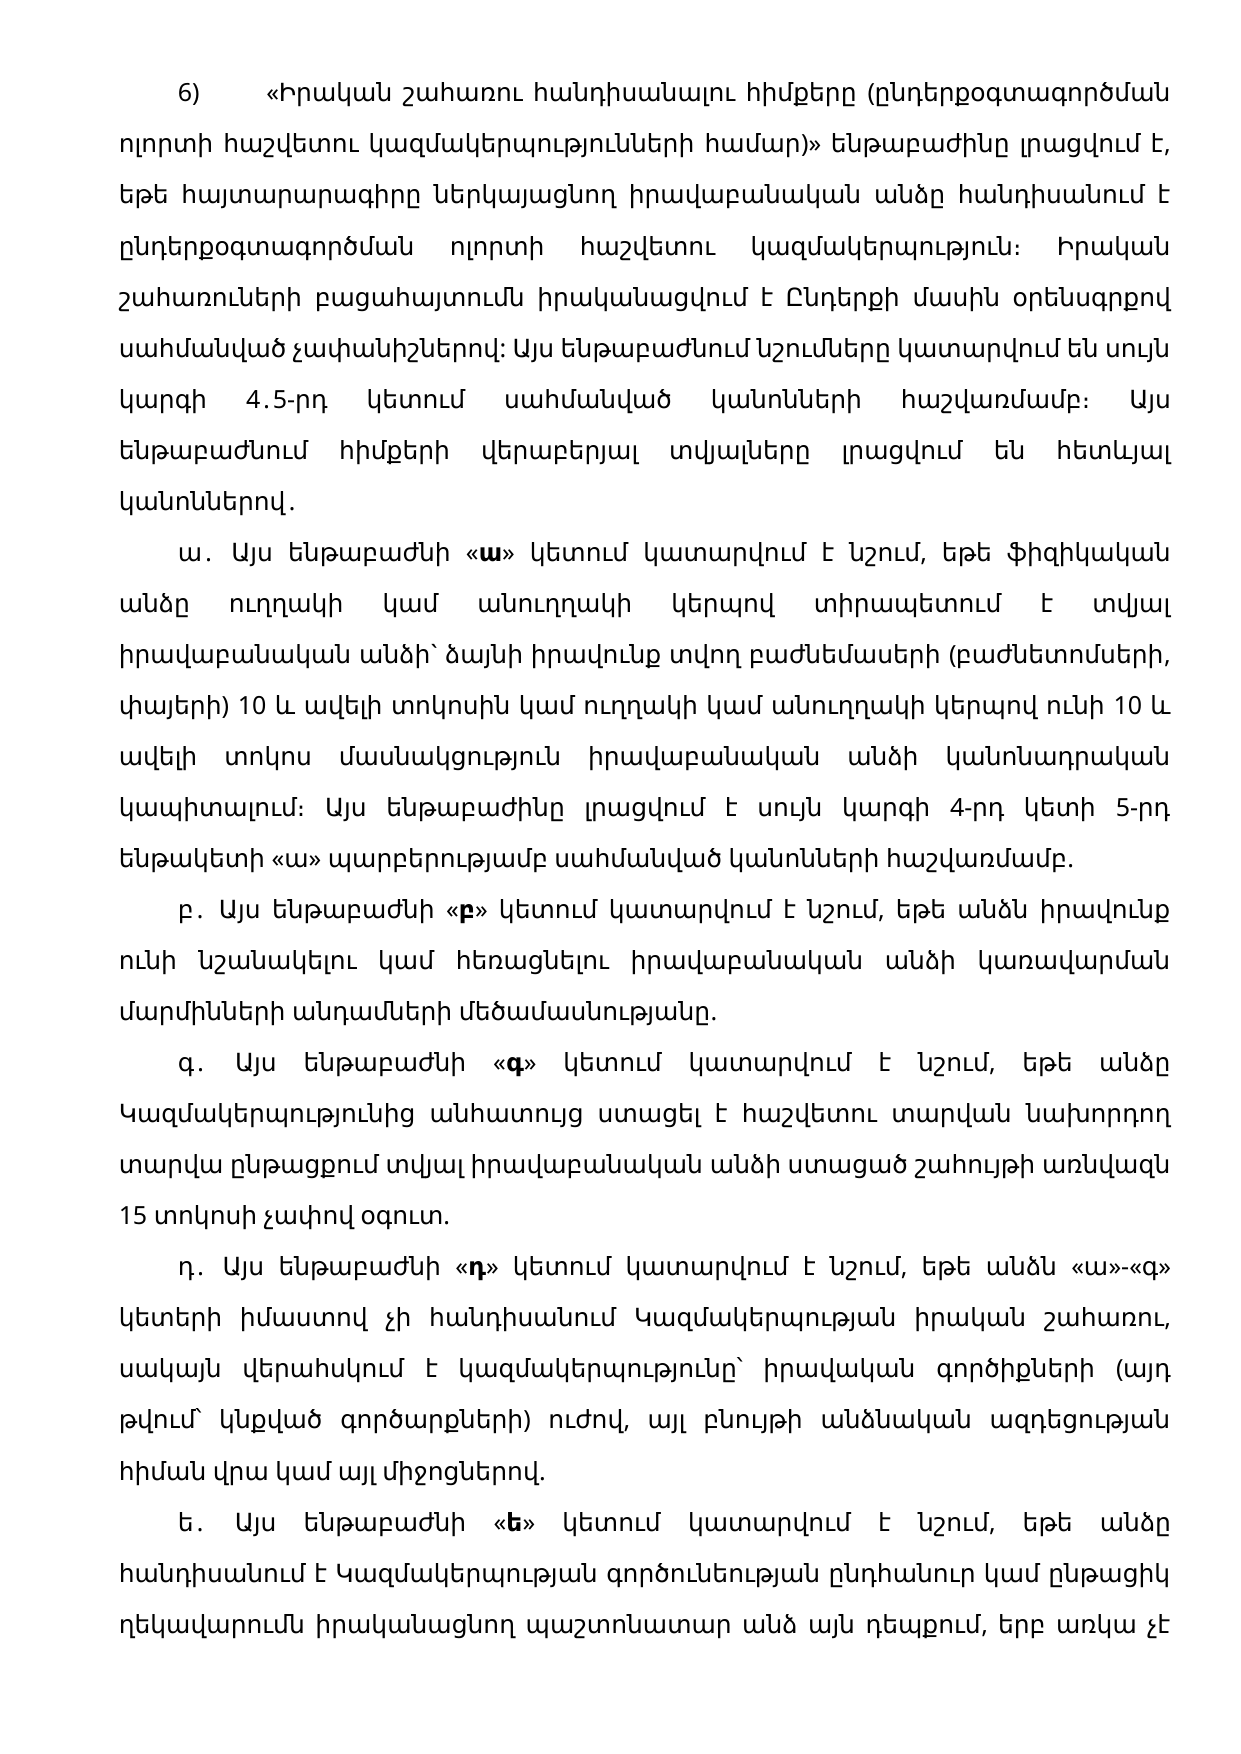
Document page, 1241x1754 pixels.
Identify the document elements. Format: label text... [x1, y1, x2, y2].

text բ․ Այս ենթաբաժնի «բ» կետում կատարվում է նշում, եթե անձն իրավունք ունի նշանակելու կամ հեռացնելու իրավաբանական անձի կառավարման մարմինների անդամների մեծամասնությանը. [118, 892, 1171, 1028]
list «Իրական շահառու հանդիսանալու հիմքերը (ընդերքօգտագործման ոլորտի հաշվետու կազմակերպությունների համար)» ենթաբաժինը լրացվում է, եթե հայտարարագիրը ներկայացնող իրավաբանական անձը հանդիսանում է ընդերքօգտագործման ոլորտի հաշվետու կազմակերպություն։ Իրական շահառուների բացահայտումն իրականացվում է Ընդերքի մասին օրենսգրքով սահմանված չափանիշներով: Այս ենթաբաժնում նշումները կատարվում են սույն կարգի 4․5-րդ կետում սահմանված կանոնների հաշվառմամբ։ Այս ենթաբաժնում հիմքերի վերաբերյալ տվյալները լրացվում են հետևյալ կանոններով․ [118, 75, 1171, 517]
text դ․ Այս ենթաբաժնի «դ» կետում կատարվում է նշում, եթե անձն «ա»-«գ» կետերի իմաստով չի հանդիսանում Կազմակերպության իրական շահառու, սակայն վերահսկում է կազմակերպությունը՝ իրավական գործիքների (այդ թվում՝ կնքված գործարքների) ուժով, այլ բնույթի անձնական ազդեցության հիման վրա կամ այլ միջոցներով. [118, 1249, 1171, 1487]
text գ․ Այս ենթաբաժնի «գ» կետում կատարվում է նշում, եթե անձը Կազմակերպությունից անհատույց ստացել է հաշվետու տարվան նախորդող տարվա ընթացքում տվյալ իրավաբանական անձի ստացած շահույթի առնվազն 15 տոկոսի չափով օգուտ. [118, 1045, 1171, 1232]
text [118, 1504, 1171, 1640]
text ա․ Այս ենթաբաժնի «ա» կետում կատարվում է նշում, եթե ֆիզիկական անձը ուղղակի կամ անուղղակի կերպով տիրապետում է տվյալ իրավաբանական անձի` ձայնի իրավունք տվող բաժնեմասերի (բաժնետոմսերի, փայերի) 10 և ավելի տոկոսին կամ ուղղակի կամ անուղղակի կերպով ունի 10 և ավելի տոկոս մասնակցություն իրավաբանական անձի կանոնադրական կապիտալում։ Այս ենթաբաժինը լրացվում է սույն կարգի 4-րդ կետի 5-րդ ենթակետի «ա» պարբերությամբ սահմանված կանոնների հաշվառմամբ. [118, 534, 1171, 875]
